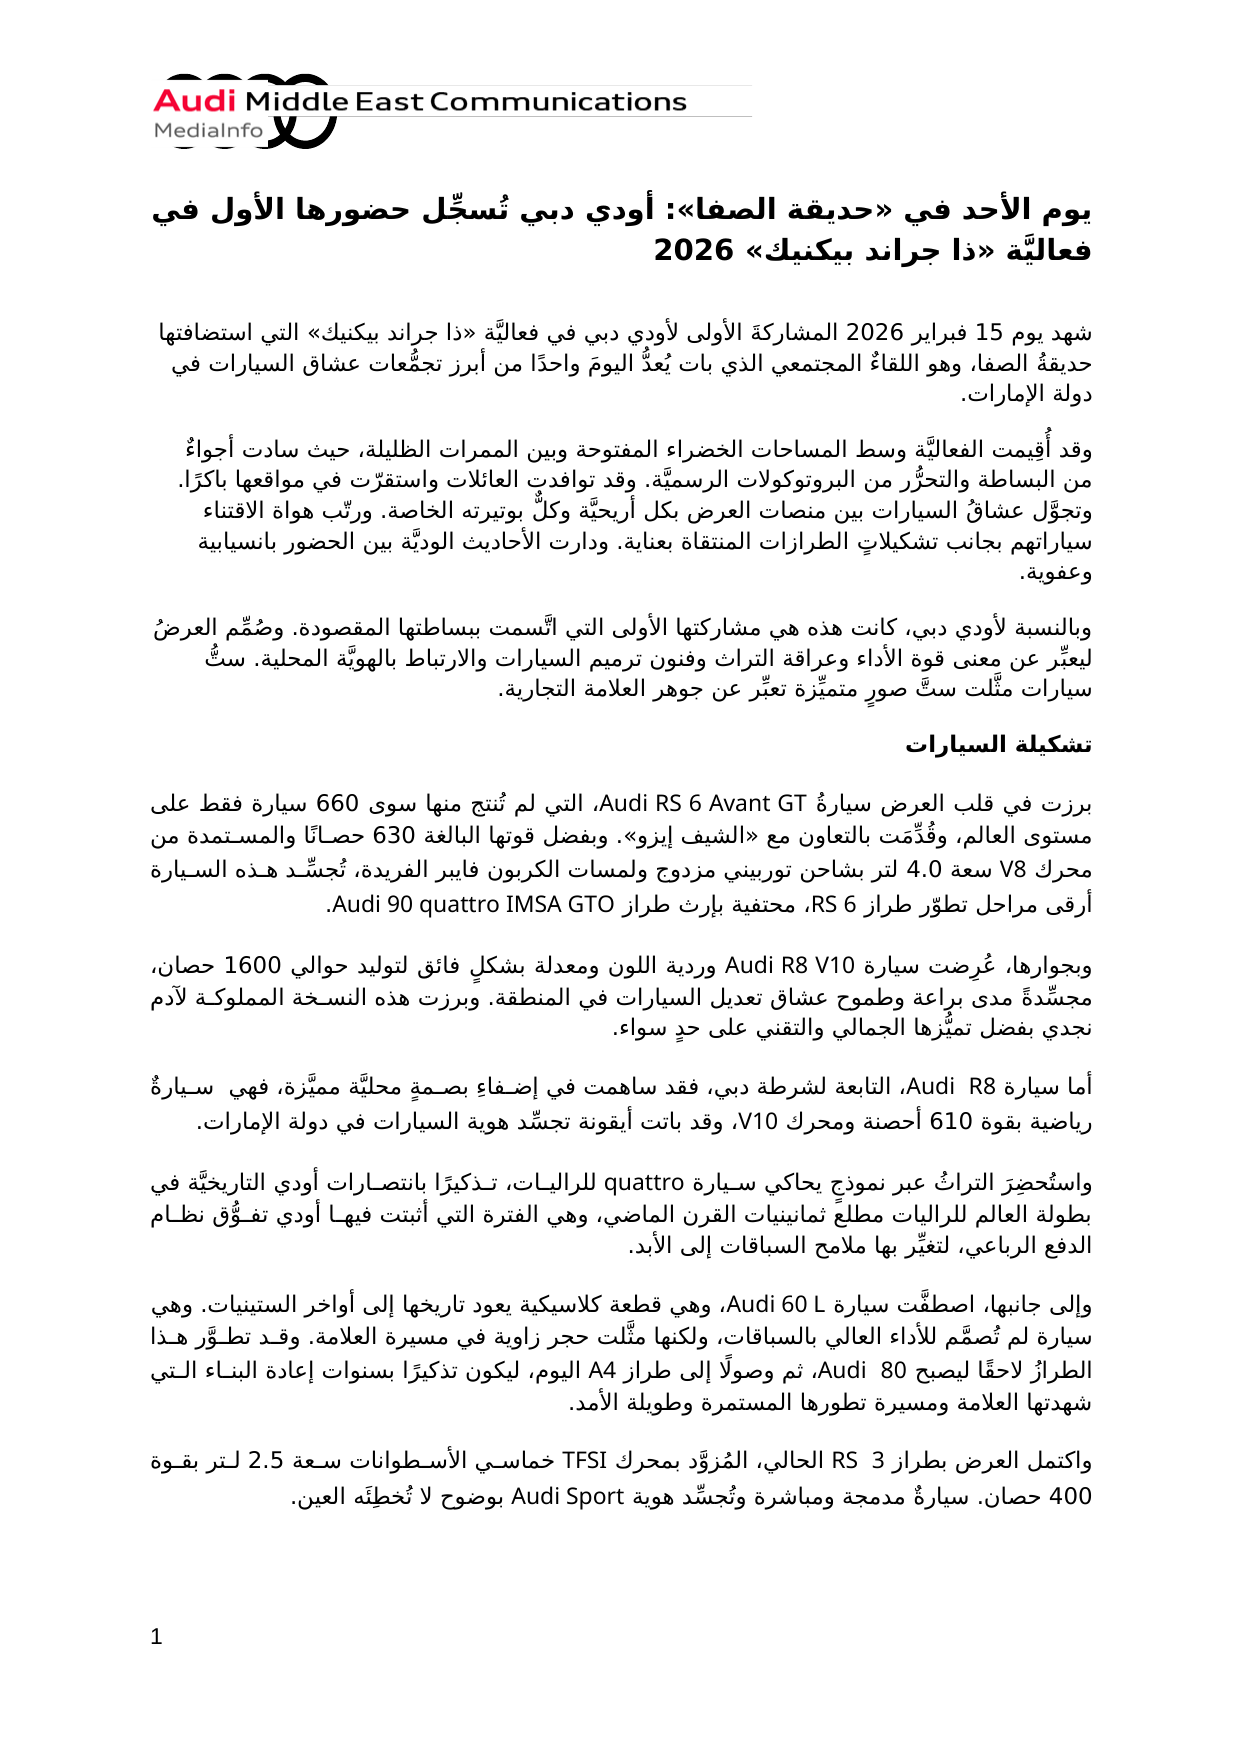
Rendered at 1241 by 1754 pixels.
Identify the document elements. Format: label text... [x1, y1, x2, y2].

text واكتمل العرض بطراز RS 3 الحالي، المُزوَّد بمحرك TFSI خماسي الأسطوانات سعة 2.5 لتر بقوة 400 حصان. سيارةٌ مدمجة ومباشرة وتُجسِّد هوية Audi Sport بوضوح لا تُخطِئَه العين. [150, 1444, 1093, 1511]
text وبجوارها، عُرِضت سيارة Audi R8 V10 وردية اللون ومعدلة بشكلٍ فائق لتوليد حوالي 1600 حصان، مجسِّدةً مدى براعة وطموح عشاق تعديل السيارات في المنطقة. وبرزت هذه النسخة المملوكة لآدم نجدي بفضل تميُّزها الجمالي والتقني على حدٍ سواء. [150, 949, 1093, 1041]
text وقد أُقِيمت الفعاليَّة وسط المساحات الخضراء المفتوحة وبين الممرات الظليلة، حيث سادت أجواءٌ من البساطة والتحرُّر من البروتوكولات الرسميَّة. وقد توافدت العائلات واستقرّت في مواقعها باكرًا. وتجوَّل عشاقُ السيارات بين منصات العرض بكل أريحيَّة وكلٌّ بوتيرته الخاصة. ورتّب هواة الاقتناء سياراتهم بجانب تشكيلاتٍ الطرازات المنتقاة بعناية. ودارت الأحاديث الوديَّة بين الحضور بانسيابية وعفوية. [150, 436, 1093, 585]
text وبالنسبة لأودي دبي، كانت هذه هي مشاركتها الأولى التي اتَّسمت ببساطتها المقصودة. وصُمِّم العرضُ ليعبِّر عن معنى قوة الأداء وعراقة التراث وفنون ترميم السيارات والارتباط بالهويَّة المحلية. ستُّ سيارات مثَّلت ستَّ صورٍ متميِّزة تعبِّر عن جوهر العلامة التجارية. [150, 614, 1093, 702]
text يوم الأحد في «حديقة الصفا»: أودي دبي تُسجِّل حضورها الأول في فعاليَّة «ذا جراند بيكنيك» 2026 [148, 186, 1093, 269]
text أما سيارة Audi R8، التابعة لشرطة دبي، فقد ساهمت في إضفاءِ بصمةٍ محليَّة مميَّزة، فهي سيارةٌ رياضية بقوة 610 أحصنة ومحرك V10، وقد باتت أيقونة تجسِّد هوية السيارات في دولة الإمارات. [150, 1070, 1093, 1137]
text وإلى جانبها، اصطفَّت سيارة Audi 60 L، وهي قطعة كلاسيكية يعود تاريخها إلى أواخر الستينيات. وهي سيارة لم تُصمَّم للأداء العالي بالسباقات، ولكنها مثَّلت حجر زاوية في مسيرة العلامة. وقد تطوَّر هذا الطرازُ لاحقًا ليصبح Audi 80، ثم وصولًا إلى طراز A4 اليوم، ليكون تذكيرًا بسنوات إعادة البناء التي شهدتها العلامة ومسيرة تطورها المستمرة وطويلة الأمد. [150, 1288, 1093, 1415]
text تشكيلة السيارات [150, 731, 1093, 758]
text شهد يوم 15 فبراير 2026 المشاركةَ الأولى لأودي دبي في فعاليَّة «ذا جراند بيكنيك» التي استضافتها حديقةُ الصفا، وهو اللقاءٌ المجتمعي الذي بات يُعدُّ اليومَ واحدًا من أبرز تجمُّعات عشاق السيارات في دولة الإمارات. [150, 319, 1093, 407]
text واستُحضِرَ التراثُ عبر نموذجٍ يحاكي سيارة quattro للراليات، تذكيرًا بانتصارات أودي التاريخيَّة في بطولة العالم للراليات مطلع ثمانينيات القرن الماضي، وهي الفترة التي أثبتت فيها أودي تفوُّق نظام الدفع الرباعي، لتغيِّر بها ملامح السباقات إلى الأبد. [150, 1166, 1093, 1259]
text برزت في قلب العرض سيارةُ Audi RS 6 Avant GT، التي لم تُنتج منها سوى 660 سيارة فقط على مستوى العالم، وقُدِّمَت بالتعاون مع «الشيف إيزو». وبفضل قوتها البالغة 630 حصانًا والمستمدة من محرك V8 سعة 4.0 لتر بشاحن توربيني مزدوج ولمسات الكربون فايبر الفريدة، تُجسِّد هذه السيارة أرقى مراحل تطوّر طراز RS 6، محتفية بإرث طراز Audi 90 quattro IMSA GTO. [150, 787, 1093, 919]
picture [150, 78, 752, 149]
